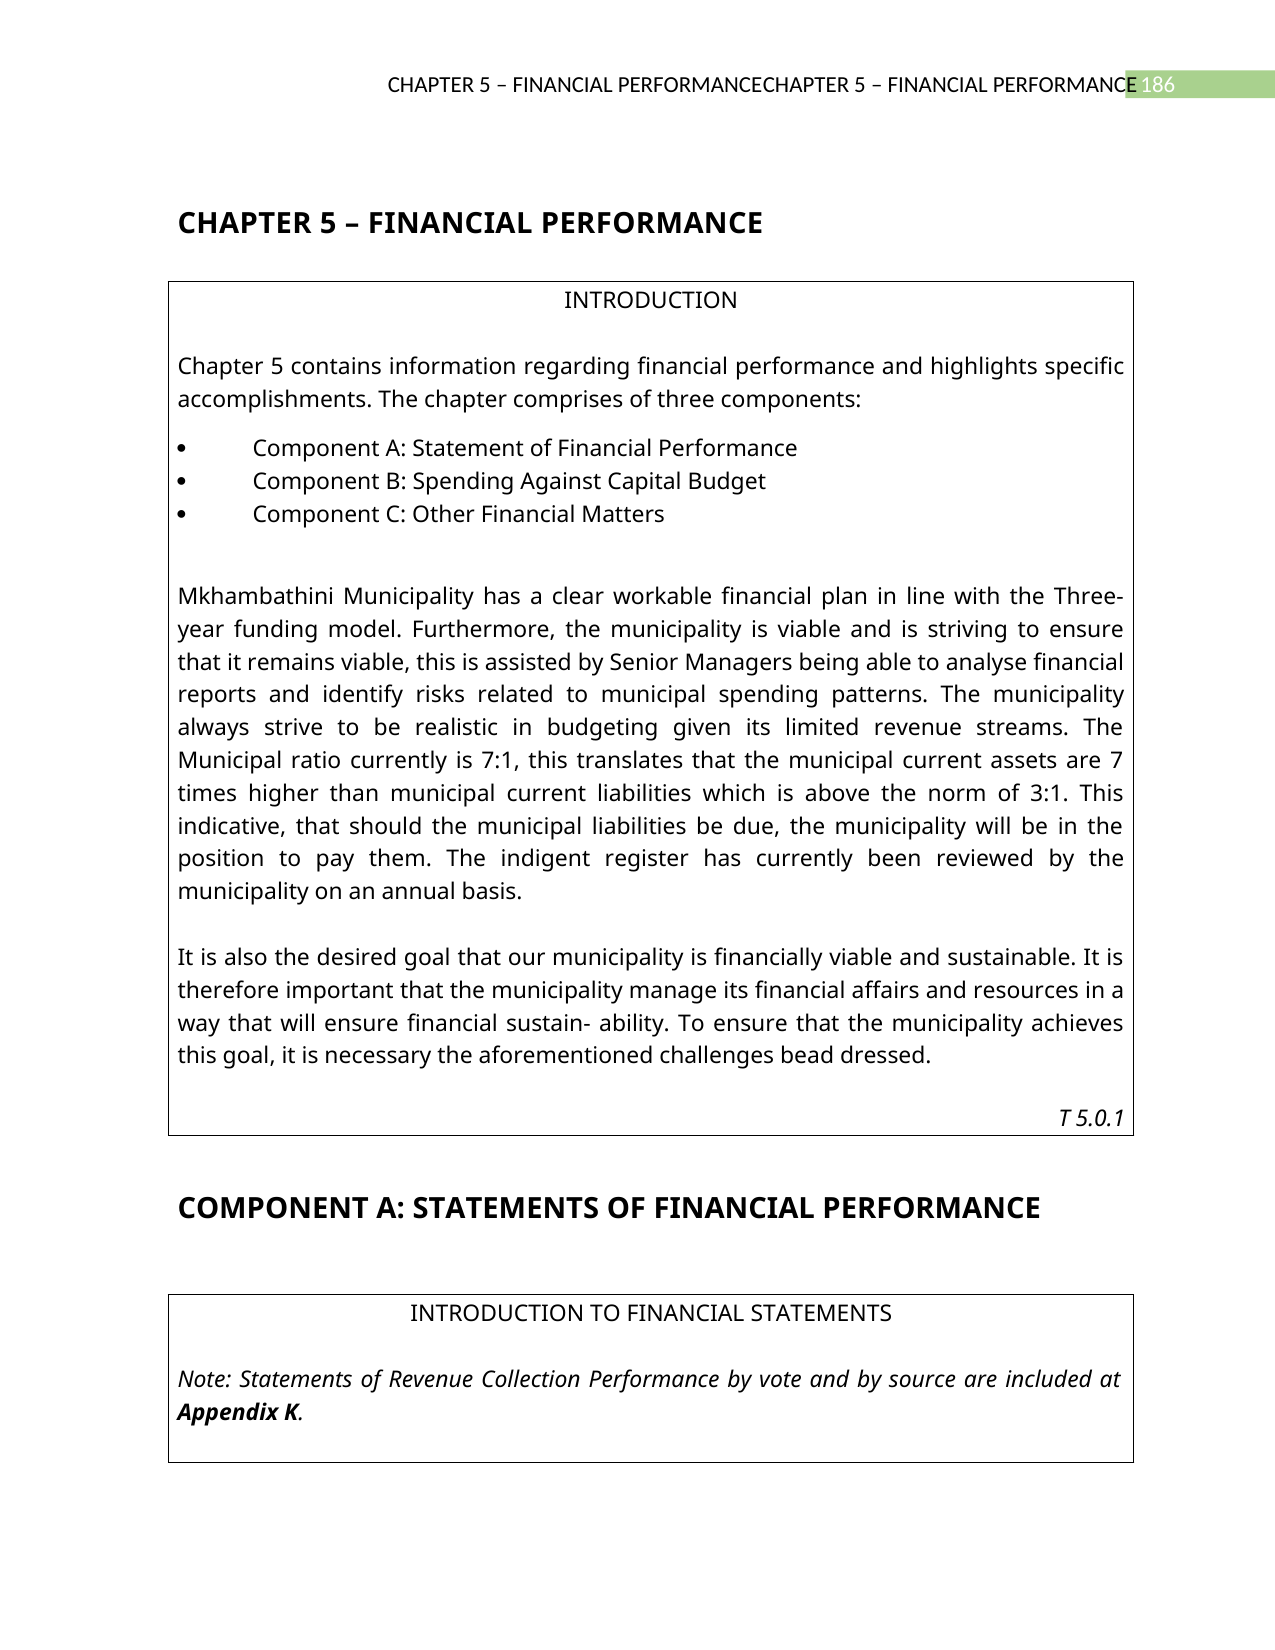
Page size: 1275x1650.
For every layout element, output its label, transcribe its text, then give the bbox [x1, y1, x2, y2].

text Mkhambathini Municipality has a clear workable financial plan in line with the Three-year funding model. Furthermore, the municipality is viable and is striving to ensure that it remains viable, this is assisted by Senior Managers being able to analyse financial reports and identify risks related to municipal spending patterns. The municipality always strive to be realistic in budgeting given its limited revenue streams. The Municipal ratio currently is 7:1, this translates that the municipal current assets are 7 times higher than municipal current liabilities which is above the norm of 3:1. This indicative, that should the municipal liabilities be due, the municipality will be in the position to pay them. The indigent register has currently been reviewed by the municipality on an annual basis. [169, 577, 1133, 906]
text Note: Statements of Revenue Collection Performance by vote and by source are included at Appendix K. [169, 1360, 1133, 1427]
text T 5.0.1 [169, 1098, 1133, 1135]
subtitle COMPONENT A: STATEMENTS OF FINANCIAL PERFORMANCE [177, 1187, 1125, 1227]
list Component B: Spending Against Capital Budget [169, 462, 1133, 494]
list Component A: Statement of Financial Performance [169, 429, 1133, 462]
text INTRODUCTION TO FINANCIAL STATEMENTS [169, 1295, 1133, 1328]
text It is also the desired goal that our municipality is financially viable and sustainable. It is therefore important that the municipality manage its financial affairs and resources in a way that will ensure financial sustain- ability. To ensure that the municipality achieves this goal, it is necessary the aforementioned challenges bead dressed. [169, 938, 1133, 1071]
list Component C: Other Financial Matters [169, 494, 1133, 529]
text INTRODUCTION [169, 282, 1133, 315]
text Chapter 5 contains information regarding financial performance and highlights specific accomplishments. The chapter comprises of three components: [169, 347, 1133, 414]
subtitle CHAPTER 5 – FINANCIAL PERFORMANCE [177, 202, 1125, 242]
